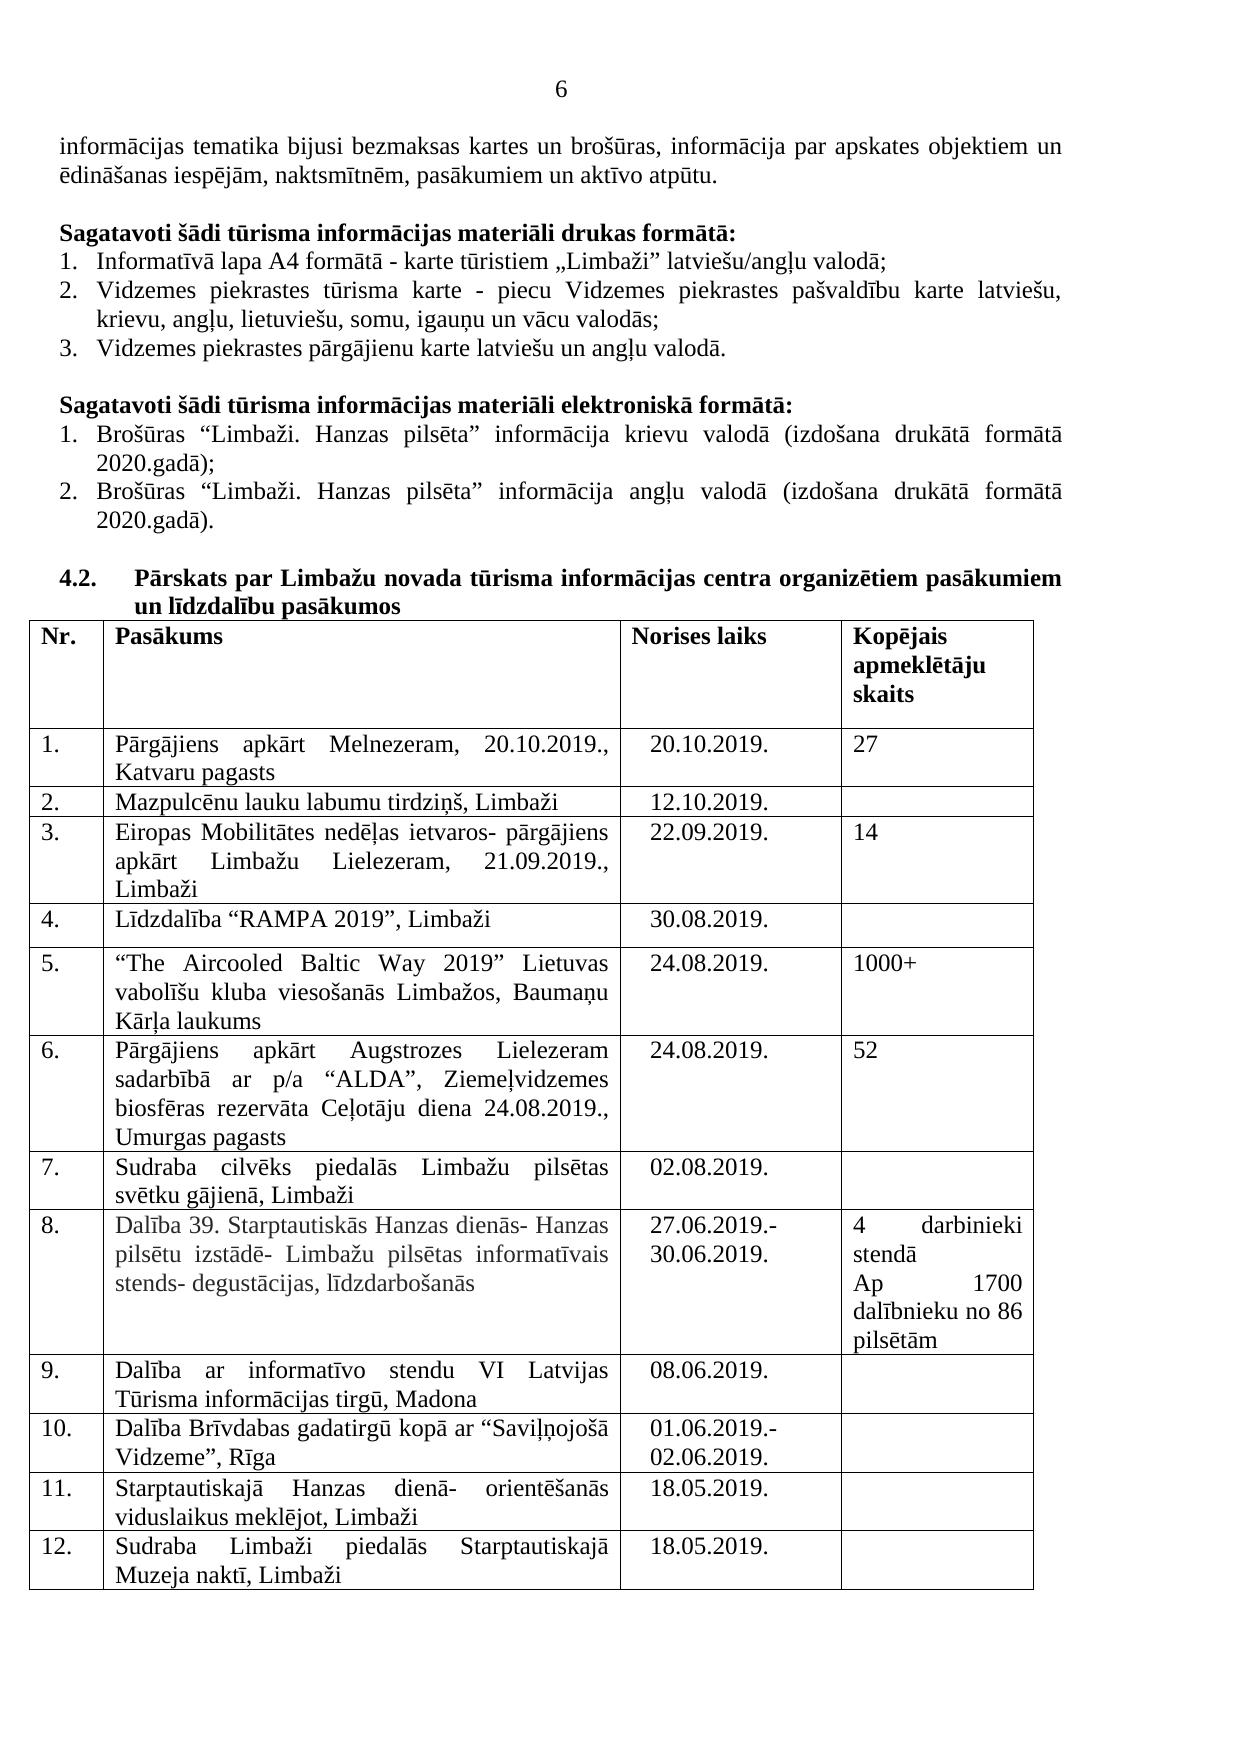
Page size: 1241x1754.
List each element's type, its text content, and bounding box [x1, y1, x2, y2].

table_cell [842, 1355, 1033, 1412]
table_cell Pārgājiens apkārt Melnezeram, 20.10.2019., Katvaru pagasts [104, 729, 620, 786]
table_cell Dalība ar informatīvo stendu VI Latvijas Tūrisma informācijas tirgū, Madona [104, 1355, 620, 1412]
table_header Kopējais apmeklētāju skaits [842, 621, 1033, 728]
table_cell [30, 1210, 103, 1354]
table_cell [842, 904, 1033, 947]
table_cell [30, 1473, 103, 1530]
table_cell 08.06.2019. [621, 1355, 841, 1412]
table_cell 18.05.2019. [621, 1531, 841, 1589]
table_cell 4 darbinieki stendā Ap 1700 dalībnieku no 86 pilsētām [842, 1210, 1033, 1354]
text Sagatavoti šādi tūrisma informācijas materiāli elektroniskā formātā: [59, 390, 1063, 419]
table_cell 24.08.2019. [621, 1036, 841, 1151]
table_cell [30, 904, 103, 947]
table_cell [30, 1152, 103, 1209]
table_header Nr. [30, 621, 103, 728]
table_cell [30, 787, 103, 816]
text Sagatavoti šādi tūrisma informācijas materiāli drukas formātā: [59, 218, 1063, 246]
table_cell Sudraba Limbaži piedalās Starptautiskajā Muzeja naktī, Limbaži [104, 1531, 620, 1589]
table_cell 20.10.2019. [621, 729, 841, 786]
table_cell [30, 817, 103, 903]
table_cell [842, 1473, 1033, 1530]
table_cell 27 [842, 729, 1033, 786]
table_cell 02.08.2019. [621, 1152, 841, 1209]
list Vidzemes piekrastes pārgājienu karte latviešu un angļu valodā. [59, 333, 1063, 361]
table_cell 12.10.2019. [621, 787, 841, 816]
table_cell 01.06.2019.-02.06.2019. [621, 1414, 841, 1472]
table_cell 52 [842, 1036, 1033, 1151]
table_cell [30, 1414, 103, 1472]
table_cell 27.06.2019.-30.06.2019. [621, 1210, 841, 1354]
table_cell 1000+ [842, 948, 1033, 1034]
list Vidzemes piekrastes tūrisma karte - piecu Vidzemes piekrastes pašvaldību karte latviešu, krievu, angļu, lietuviešu, somu, igauņu un vācu valodās; [59, 275, 1063, 333]
table_cell 24.08.2019. [621, 948, 841, 1034]
table_cell Dalība Brīvdabas gadatirgū kopā ar “Saviļņojošā Vidzeme”, Rīga [104, 1414, 620, 1472]
list Brošūras “Limbaži. Hanzas pilsēta” informācija krievu valodā (izdošana drukātā formātā 2020.gadā); [59, 419, 1063, 476]
table_cell [30, 1355, 103, 1412]
table_cell Līdzdalība “RAMPA 2019”, Limbaži [104, 904, 620, 947]
table_cell “The Aircooled Baltic Way 2019” Lietuvas vabolīšu kluba viesošanās Limbažos, Baumaņu Kārļa laukums [104, 948, 620, 1034]
table_cell [30, 729, 103, 786]
list Pārskats par Limbažu novada tūrisma informācijas centra organizētiem pasākumiem un līdzdalību pasākumos [59, 563, 1063, 620]
table_cell [842, 1531, 1033, 1589]
table_cell Dalība 39. Starptautiskās Hanzas dienās- Hanzas pilsētu izstādē- Limbažu pilsētas informatīvais stends- degustācijas, līdzdarbošanās [104, 1210, 620, 1354]
table_cell 18.05.2019. [621, 1473, 841, 1530]
list Informatīvā lapa A4 formātā - karte tūristiem „Limbaži” latviešu/angļu valodā; [59, 246, 1063, 275]
table_cell 14 [842, 817, 1033, 903]
table_cell 22.09.2019. [621, 817, 841, 903]
table_cell Pārgājiens apkārt Augstrozes Lielezeram sadarbībā ar p/a “ALDA”, Ziemeļvidzemes biosfēras rezervāta Ceļotāju diena 24.08.2019., Umurgas pagasts [104, 1036, 620, 1151]
list Brošūras “Limbaži. Hanzas pilsēta” informācija angļu valodā (izdošana drukātā formātā 2020.gadā). [59, 476, 1063, 534]
table_cell [842, 1414, 1033, 1472]
table_header Norises laiks [621, 621, 841, 728]
table_cell [842, 787, 1033, 816]
table_cell Sudraba cilvēks piedalās Limbažu pilsētas svētku gājienā, Limbaži [104, 1152, 620, 1209]
table_header Pasākums [104, 621, 620, 728]
table_cell [30, 1531, 103, 1589]
table_cell [30, 948, 103, 1034]
table_cell Mazpulcēnu lauku labumu tirdziņš, Limbaži [104, 787, 620, 816]
table_cell [842, 1152, 1033, 1209]
table_cell 30.08.2019. [621, 904, 841, 947]
table_cell [30, 1036, 103, 1151]
table_cell Starptautiskajā Hanzas dienā- orientēšanās viduslaikus meklējot, Limbaži [104, 1473, 620, 1530]
table_cell Eiropas Mobilitātes nedēļas ietvaros- pārgājiens apkārt Limbažu Lielezeram, 21.09.2019., Limbaži [104, 817, 620, 903]
